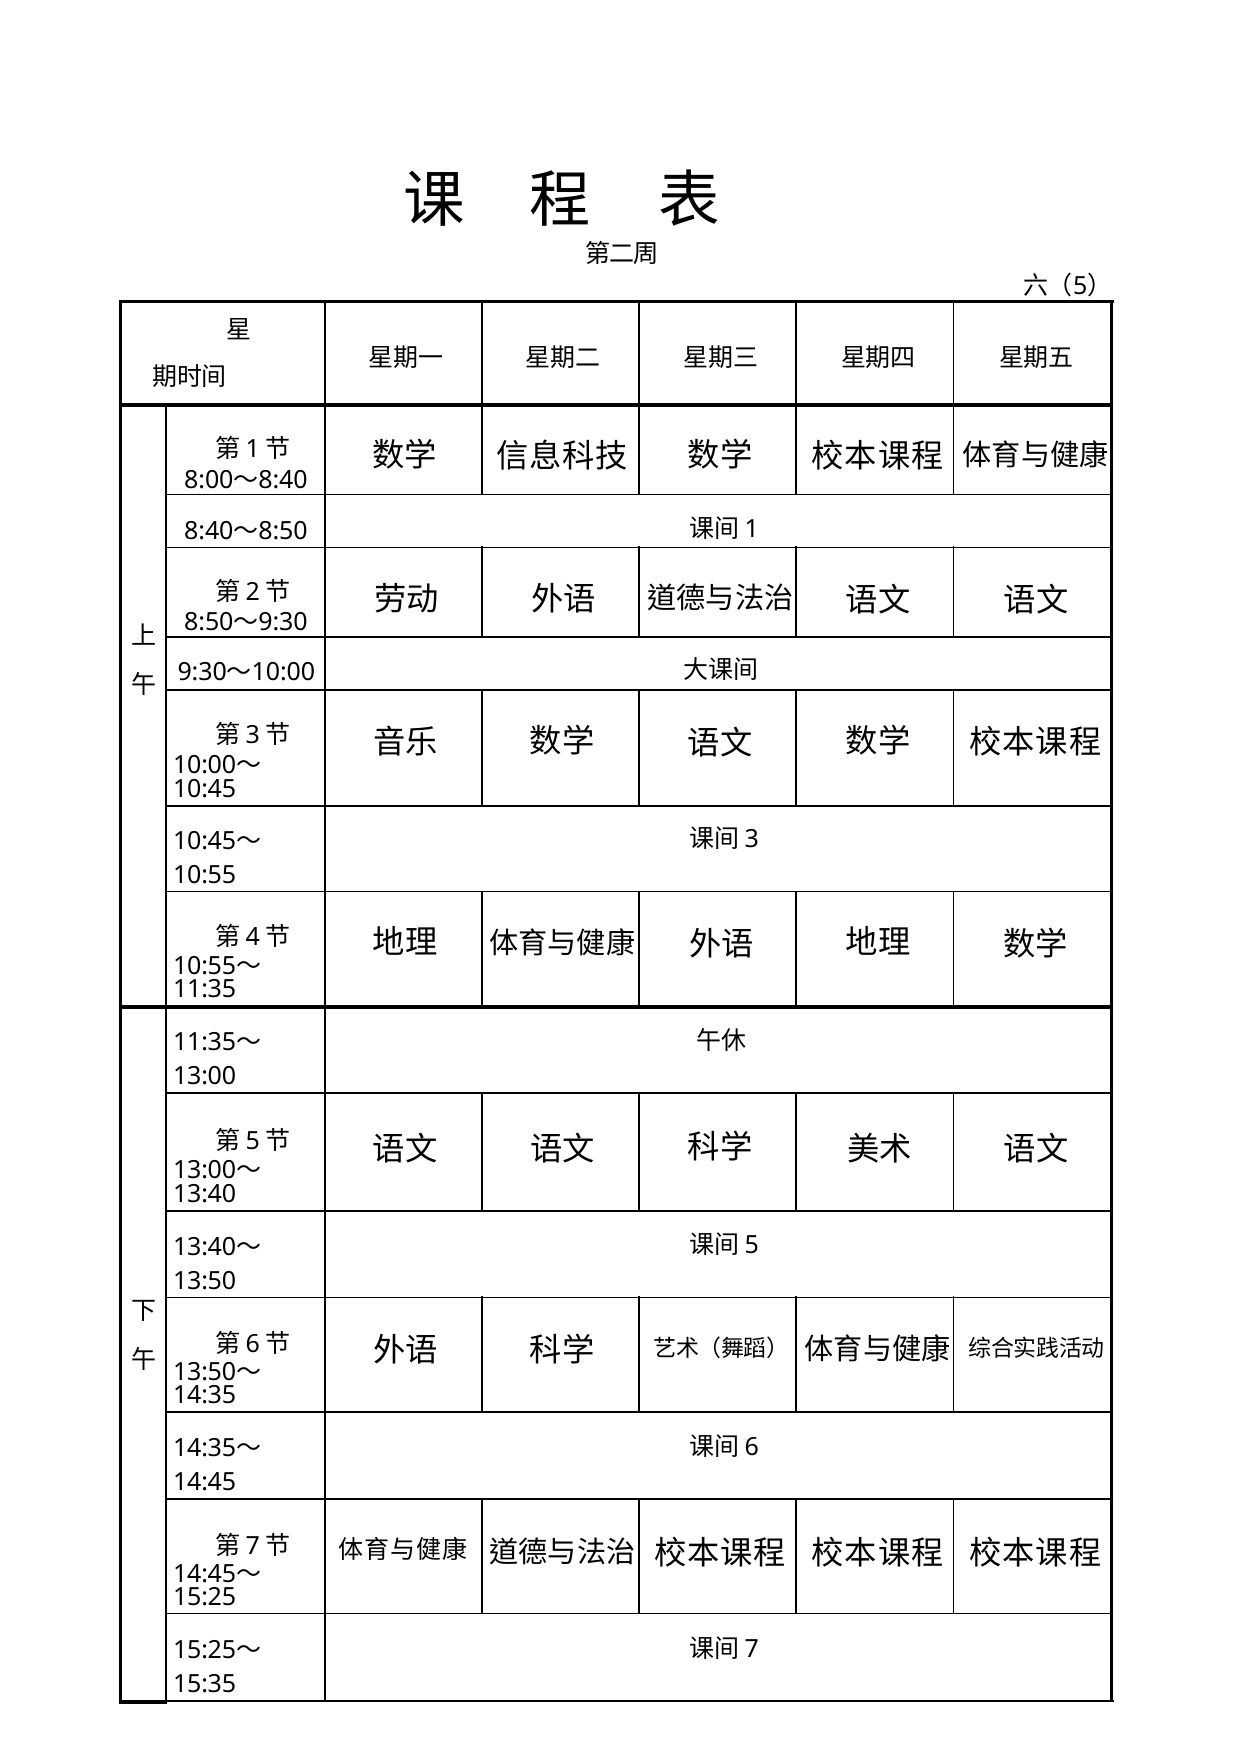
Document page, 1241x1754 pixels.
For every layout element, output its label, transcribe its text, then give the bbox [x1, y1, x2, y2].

table_cell 课间5 [326, 1212, 1110, 1296]
table_cell 11:35～13:00 [167, 1009, 324, 1092]
table_cell 14:35～14:45 [167, 1413, 324, 1498]
table_cell 下 午 [122, 1009, 165, 1700]
table_cell 数学 [954, 892, 1110, 1005]
table_cell 大课间 [326, 638, 1110, 689]
table_cell 10:45～10:55 [167, 807, 324, 891]
table_cell 艺术（舞蹈） [640, 1298, 795, 1411]
table_cell 上 午 [122, 407, 165, 1005]
table_cell 综合实践活动 [954, 1298, 1110, 1411]
table_header 星期五 [954, 303, 1110, 403]
table_cell 校本课程 [797, 407, 953, 493]
table_cell 外语 [640, 892, 795, 1005]
table_cell 体育与健康 [797, 1298, 953, 1411]
table_cell 第3节 10:00～10:45 [167, 691, 324, 805]
table_header 星期三 [640, 303, 795, 403]
table_cell 信息科技 [483, 407, 638, 493]
table_cell 美术 [797, 1094, 953, 1210]
table_cell 第4节 10:55～11:35 [167, 892, 324, 1005]
table_cell 科学 [483, 1298, 638, 1411]
table_cell 地理 [797, 892, 953, 1005]
text 六（5） [120, 273, 1112, 299]
table_cell 科学 [640, 1094, 795, 1210]
table_cell 语文 [954, 1094, 1110, 1210]
table_cell 音乐 [326, 691, 481, 805]
table_cell 语文 [797, 548, 953, 636]
table_cell 数学 [797, 691, 953, 805]
table_header 星期一 [326, 303, 481, 403]
table_cell 校本课程 [954, 1500, 1110, 1612]
table_cell 数学 [640, 407, 795, 493]
table_cell 外语 [483, 548, 638, 636]
table_cell 15:25～15:35 [167, 1614, 324, 1700]
table_cell 第1节 8:00～8:40 [167, 407, 324, 493]
table_cell 道德与法治 [483, 1500, 638, 1612]
table_cell 体育与健康 [954, 407, 1110, 493]
table_cell 体育与健康 [326, 1500, 481, 1612]
table_cell 课间3 [326, 807, 1110, 891]
table_cell 数学 [483, 691, 638, 805]
table_cell 道德与法治 [640, 548, 795, 636]
table_cell 第6节 13:50～14:35 [167, 1298, 324, 1411]
table_cell 语文 [483, 1094, 638, 1210]
table_cell 地理 [326, 892, 481, 1005]
table_cell 外语 [326, 1298, 481, 1411]
table_cell 第2节 8:50～9:30 [167, 548, 324, 636]
table_cell 体育与健康 [483, 892, 638, 1005]
text 课 程 表 [403, 159, 1116, 237]
table_cell 语文 [640, 691, 795, 805]
table_cell 劳动 [326, 548, 481, 636]
table_cell 13:40～13:50 [167, 1212, 324, 1296]
table_cell 8:40～8:50 [167, 495, 324, 546]
table_cell 第7节 14:45～15:25 [167, 1500, 324, 1612]
table_cell 第5节 13:00～13:40 [167, 1094, 324, 1210]
table_cell 课间1 [326, 495, 1110, 546]
table_cell 课间7 [326, 1614, 1110, 1700]
table_cell 语文 [954, 548, 1110, 636]
table_header 星期二 [483, 303, 638, 403]
text 第二周 [585, 237, 1116, 269]
table_cell 校本课程 [640, 1500, 795, 1612]
table_header 星期时间 [122, 303, 324, 403]
table_cell 语文 [326, 1094, 481, 1210]
table_cell 9:30～10:00 [167, 638, 324, 689]
table_cell 数学 [326, 407, 481, 493]
table_cell 课间6 [326, 1413, 1110, 1498]
table_cell 校本课程 [954, 691, 1110, 805]
table_cell 校本课程 [797, 1500, 953, 1612]
table_header 星期四 [797, 303, 953, 403]
table_cell 午休 [326, 1009, 1110, 1092]
